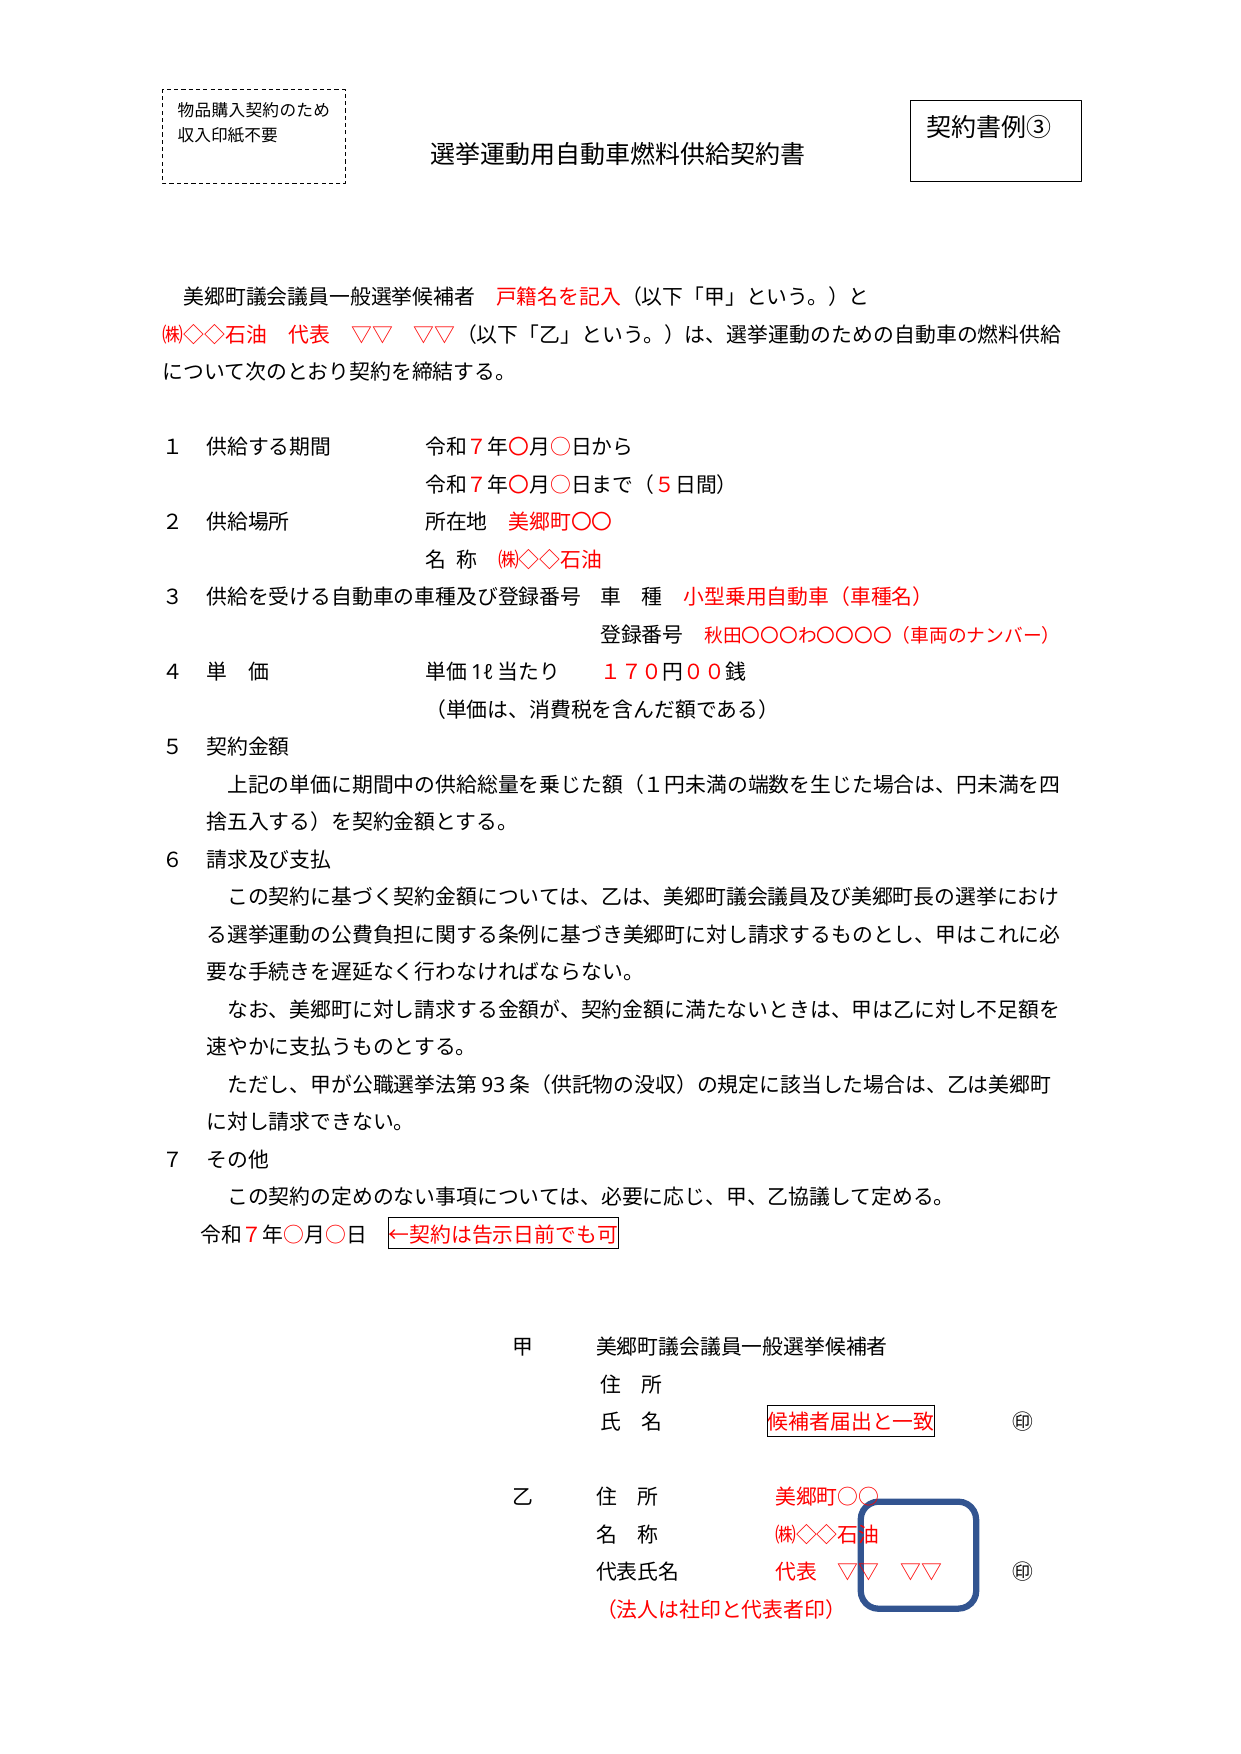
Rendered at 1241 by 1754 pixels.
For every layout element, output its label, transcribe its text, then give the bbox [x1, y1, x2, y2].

text ㈱◇◇石油 代表 ▽▽ ▽▽（以下「乙」という。）は、選挙運動のための自動車の燃料供給について次のとおり契約を締結する。 [162, 314, 1063, 389]
list ただし、甲が公職選挙法第93条（供託物の没収）の規定に該当した場合は、乙は美郷町に対し請求できない。 [206, 1064, 1063, 1139]
text 甲 美郷町議会議員一般選挙候補者 [425, 1327, 1063, 1364]
list なお、美郷町に対し請求する金額が、契約金額に満たないときは、甲は乙に対し不足額を速やかに支払うものとする。 [206, 989, 1063, 1064]
list 供給場所 所在地 美郷町〇〇 [162, 502, 1063, 539]
list 上記の単価に期間中の供給総量を乗じた額（１円未満の端数を生じた場合は、円未満を四捨五入する）を契約金額とする。 [206, 764, 1063, 839]
list 令和７年〇月○日まで（５日間） [425, 464, 1063, 502]
list 契約金額 [162, 727, 1063, 764]
text 名称 ㈱◇◇石油 [337, 539, 1063, 577]
list 供給する期間 令和７年〇月○日から [162, 427, 1063, 464]
text 住 所 [512, 1364, 1063, 1402]
list その他 [162, 1139, 1063, 1177]
list 請求及び支払 [162, 839, 1063, 877]
list この契約に基づく契約金額については、乙は、美郷町議会議員及び美郷町長の選挙における選挙運動の公費負担に関する条例に基づき美郷町に対し請求するものとし、甲はこれに必要な手続きを遅延なく行わなければならない。 [206, 877, 1063, 989]
text 乙 住 所 美郷町○○ [425, 1477, 1063, 1514]
list 登録番号 秋田〇〇〇わ〇〇〇〇（車両のナンバー） [600, 614, 1063, 652]
list 供給を受ける自動車の車種及び登録番号 車種 小型乗用自動車（車種名） [162, 577, 1063, 614]
list この契約の定めのない事項については、必要に応じ、甲、乙協議して定める。 [206, 1177, 1063, 1214]
text 令和７年○月○日 ←契約は告示日前でも可 [118, 1214, 1063, 1252]
text 代表氏名 代表 ▽▽ ▽▽ ㊞ [512, 1552, 1063, 1589]
text 名 称 ㈱◇◇石油 [512, 1514, 1063, 1552]
text 美郷町議会議員一般選挙候補者 戸籍名を記入（以下「甲」という。）と [162, 277, 1063, 314]
text （法人は社印と代表者印） [512, 1589, 1063, 1627]
list 単価 単価1ℓ当たり １７０円００銭 [162, 652, 1063, 689]
list （単価は、消費税を含んだ額である） [425, 689, 1063, 727]
text 氏 名 候補者届出と一致 ㊞ [512, 1402, 1063, 1439]
